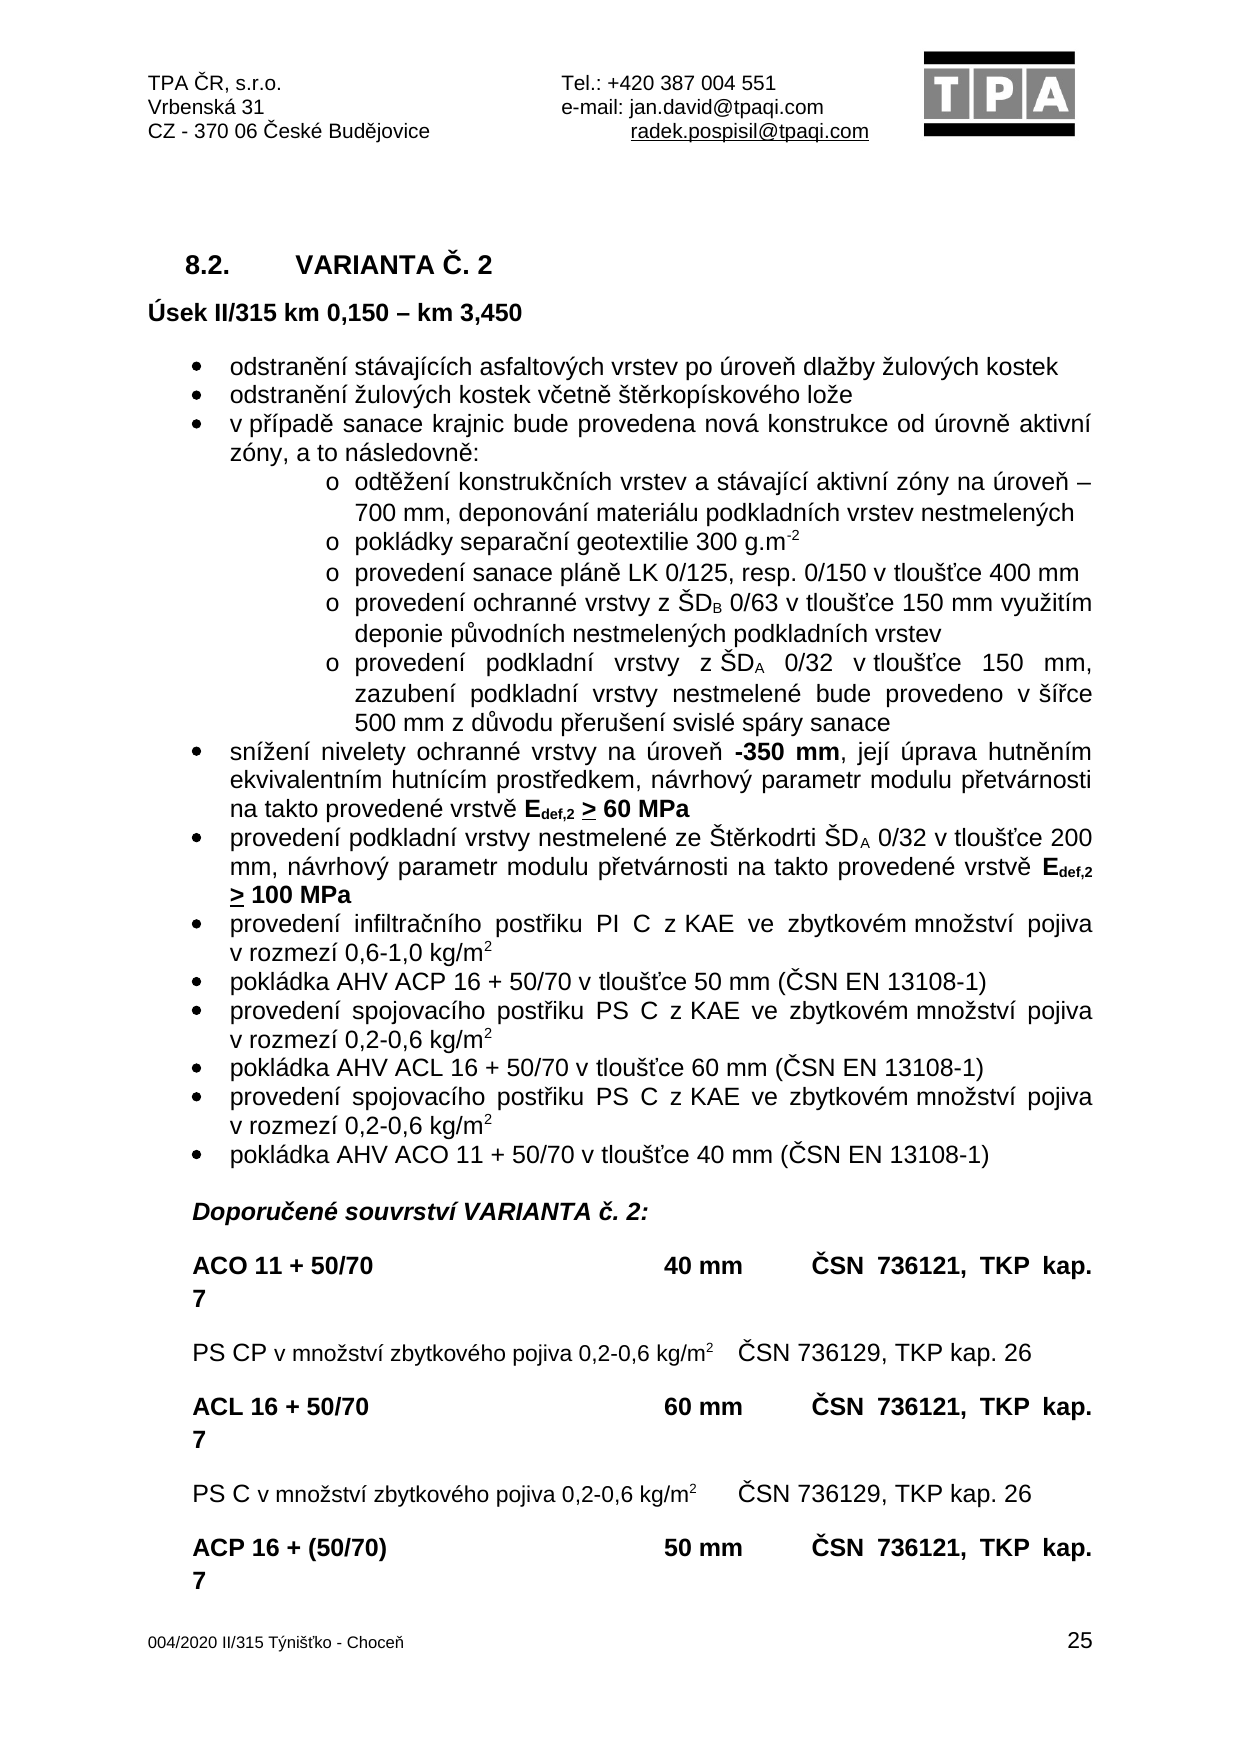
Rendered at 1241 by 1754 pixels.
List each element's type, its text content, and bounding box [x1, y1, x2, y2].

list v případě sanace krajnic bude provedena nová konstrukce od úrovně aktivní zóny, a to následovně: [192, 409, 1093, 467]
list pokládka AHV ACP 16 + 50/70 v tloušťce 50 mm (ČSN EN 13108-1) [192, 967, 1093, 996]
list odtěžení konstrukčních vrstev a stávající aktivní zóny na úroveň – 700 mm, deponování materiálu podkladních vrstev nestmelených [325, 467, 1093, 527]
list pokládka AHV ACL 16 + 50/70 v tloušťce 60 mm (ČSN EN 13108-1) [192, 1053, 1093, 1082]
list provedení infiltračního postřiku PI C z KAE ve zbytkovém množství pojiva v rozmezí 0,6-1,0 kg/m2 [192, 909, 1093, 967]
list provedení podkladní vrstvy nestmelené ze Štěrkodrti ŠDA 0/32 v tloušťce 200 mm, návrhový parametr modulu přetvárnosti na takto provedené vrstvě Edef,2 > 100 MPa [192, 823, 1093, 909]
text ACO 11 + 50/70 40 mm ČSN 736121, TKP kap. 7 [192, 1251, 1093, 1313]
text ACP 16 + (50/70) 50 mm ČSN 736121, TKP kap. 7 [192, 1533, 1093, 1594]
list snížení nivelety ochranné vrstvy na úroveň -350 mm, její úprava hutněním ekvivalentním hutnícím prostředkem, návrhový parametr modulu přetvárnosti na takto provedené vrstvě Edef,2 > 60 MPa [192, 737, 1093, 823]
list provedení spojovacího postřiku PS C z KAE ve zbytkovém množství pojiva v rozmezí 0,2-0,6 kg/m2 [192, 1082, 1093, 1140]
list provedení ochranné vrstvy z ŠDB 0/63 v tloušťce 150 mm využitím deponie původních nestmelených podkladních vrstev [325, 588, 1093, 648]
text Doporučené souvrství VARIANTA č. 2: [192, 1197, 1093, 1226]
picture [910, 38, 1088, 149]
text Úsek II/315 km 0,150 – km 3,450 [148, 298, 1093, 326]
list odstranění stávajících asfaltových vrstev po úroveň dlažby žulových kostek [192, 352, 1093, 380]
subtitle VARIANTA Č. 2 [185, 249, 1093, 281]
list odstranění žulových kostek včetně štěrkopískového lože [192, 380, 1093, 409]
text PS CP v množství zbytkového pojiva 0,2-0,6 kg/m2 ČSN 736129, TKP kap. 26 [192, 1338, 1093, 1367]
list provedení podkladní vrstvy z ŠDA 0/32 v tloušťce 150 mm, zazubení podkladní vrstvy nestmelené bude provedeno v šířce 500 mm z důvodu přerušení svislé spáry sanace [325, 648, 1093, 737]
list pokládka AHV ACO 11 + 50/70 v tloušťce 40 mm (ČSN EN 13108-1) [192, 1140, 1093, 1169]
text PS C v množství zbytkového pojiva 0,2-0,6 kg/m2 ČSN 736129, TKP kap. 26 [192, 1479, 1093, 1508]
list provedení sanace pláně LK 0/125, resp. 0/150 v tloušťce 400 mm [325, 557, 1093, 588]
text ACL 16 + 50/70 60 mm ČSN 736121, TKP kap. 7 [192, 1392, 1093, 1454]
list pokládky separační geotextilie 300 g.m-2 [325, 527, 1093, 557]
list provedení spojovacího postřiku PS C z KAE ve zbytkovém množství pojiva v rozmezí 0,2-0,6 kg/m2 [192, 996, 1093, 1053]
